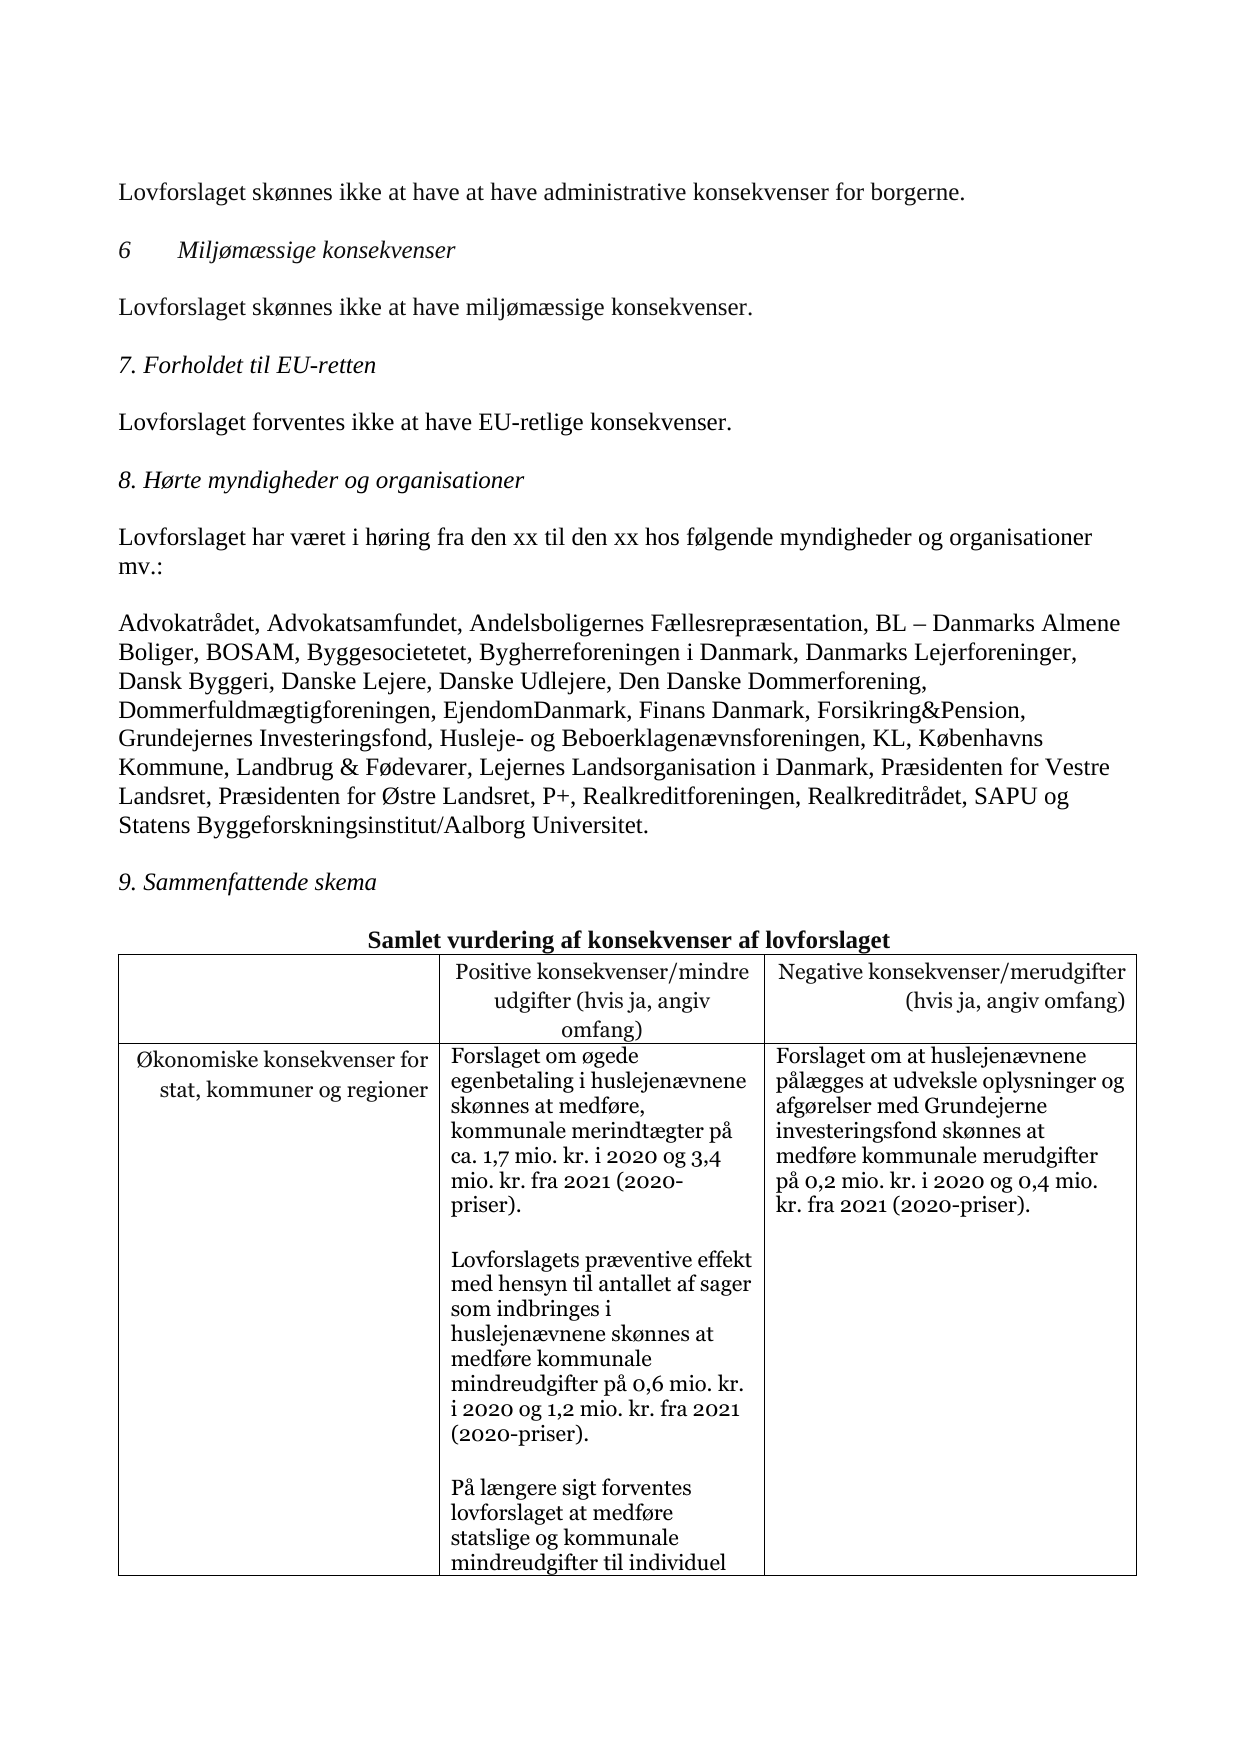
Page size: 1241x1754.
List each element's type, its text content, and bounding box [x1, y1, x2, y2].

text Lovforslaget skønnes ikke at have at have administrative konsekvenser for borgerne. [118, 177, 1122, 206]
text Advokatrådet, Advokatsamfundet, Andelsboligernes Fællesrepræsentation, BL – Danmarks Almene Boliger, BOSAM, Byggesocietetet, Bygherreforeningen i Danmark, Danmarks Lejerforeninger, Dansk Byggeri, Danske Lejere, Danske Udlejere, Den Danske Dommerforening, Dommerfuldmægtigforeningen, EjendomDanmark, Finans Danmark, Forsikring&Pension, Grundejernes Investeringsfond, Husleje- og Beboerklagenævnsforeningen, KL, Københavns Kommune, Landbrug & Fødevarer, Lejernes Landsorganisation i Danmark, Præsidenten for Vestre Landsret, Præsidenten for Østre Landsret, P+, Realkreditforeningen, Realkreditrådet, SAPU og Statens Byggeforskningsinstitut/Aalborg Universitet. [118, 608, 1122, 838]
text 7. Forholdet til EU-retten [118, 350, 1122, 378]
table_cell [440, 1044, 764, 1575]
text Lovforslaget skønnes ikke at have miljømæssige konsekvenser. [118, 292, 1122, 321]
table_header Positive konsekvenser/mindre udgifter (hvis ja, angiv omfang) [440, 955, 764, 1042]
text 9. Sammenfattende skema [118, 867, 1122, 896]
text Samlet vurdering af konsekvenser af lovforslaget [118, 925, 1122, 954]
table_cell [119, 1044, 439, 1575]
table_header Negative konsekvenser/merudgifter (hvis ja, angiv omfang) [765, 955, 1136, 1042]
text 8. Hørte myndigheder og organisationer [118, 465, 1122, 493]
text Lovforslaget har været i høring fra den xx til den xx hos følgende myndigheder og organisationer mv.: [118, 522, 1122, 580]
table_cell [765, 1044, 1136, 1575]
text Lovforslaget forventes ikke at have EU-retlige konsekvenser. [118, 378, 1122, 436]
table_header [119, 955, 439, 1042]
text 6 Miljømæssige konsekvenser [118, 235, 1122, 263]
